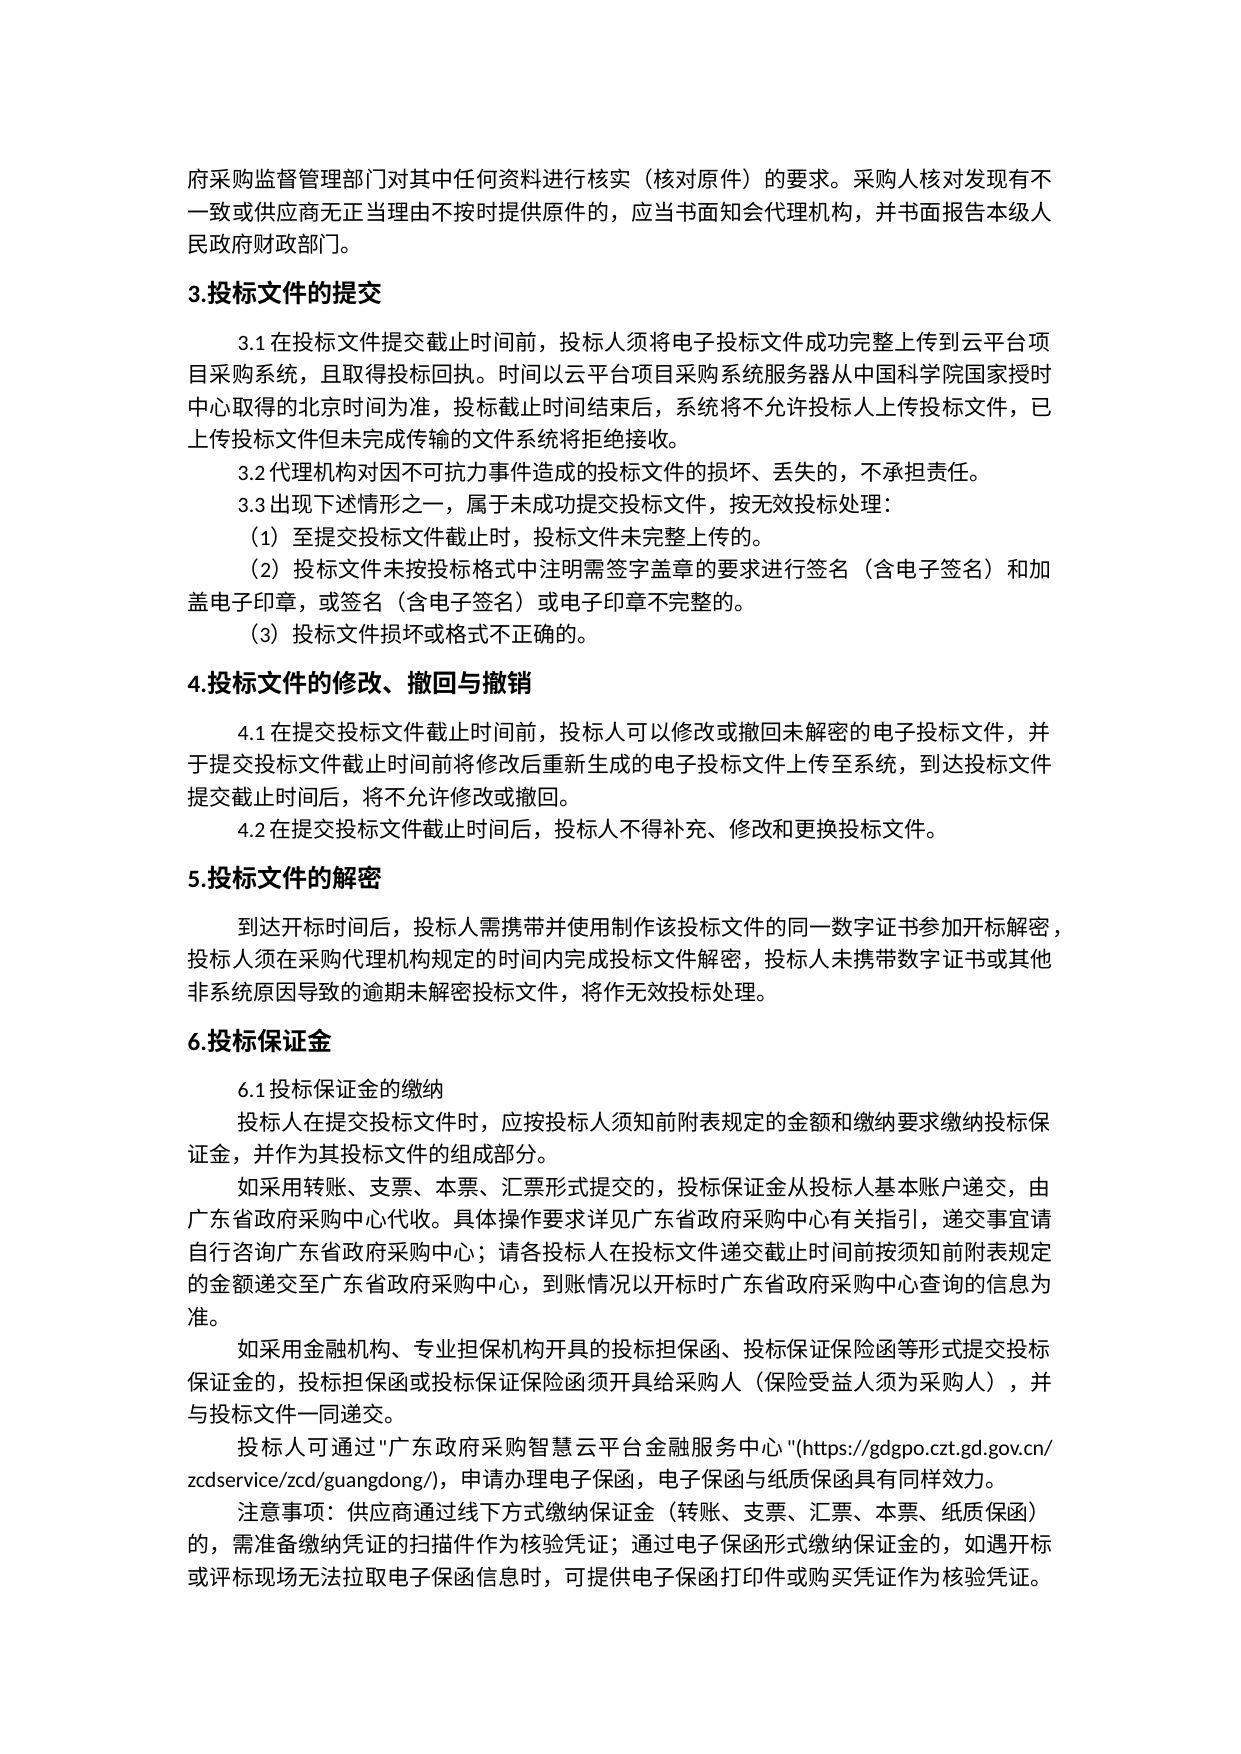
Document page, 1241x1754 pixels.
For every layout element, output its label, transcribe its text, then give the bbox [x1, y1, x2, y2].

text 6.1投标保证金的缴纳 [187, 1072, 1053, 1104]
text （3）投标文件损坏或格式不正确的。 [187, 617, 1053, 649]
text 4.投标文件的修改、撤回与撤销 [187, 649, 1053, 714]
text 4.2在提交投标文件截止时间后，投标人不得补充、修改和更换投标文件。 [187, 812, 1053, 844]
text 如采用金融机构、专业担保机构开具的投标担保函、投标保证保险函等形式提交投标保证金的，投标担保函或投标保证保险函须开具给采购人（保险受益人须为采购人），并与投标文件一同递交。 [187, 1332, 1053, 1429]
text 3.2代理机构对因不可抗力事件造成的投标文件的损坏、丢失的，不承担责任。 [187, 454, 1053, 487]
text （1）至提交投标文件截止时，投标文件未完整上传的。 [187, 519, 1053, 552]
text 3.投标文件的提交 [187, 259, 1053, 324]
text 到达开标时间后，投标人需携带并使用制作该投标文件的同一数字证书参加开标解密，投标人须在采购代理机构规定的时间内完成投标文件解密，投标人未携带数字证书或其他非系统原因导致的逾期未解密投标文件，将作无效投标处理。 [187, 909, 1053, 1007]
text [187, 162, 1053, 259]
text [187, 1494, 1053, 1592]
text （2）投标文件未按投标格式中注明需签字盖章的要求进行签名（含电子签名）和加盖电子印章，或签名（含电子签名）或电子印章不完整的。 [187, 552, 1053, 617]
text 6.投标保证金 [187, 1007, 1053, 1072]
text 如采用转账、支票、本票、汇票形式提交的，投标保证金从投标人基本账户递交，由广东省政府采购中心代收。具体操作要求详见广东省政府采购中心有关指引，递交事宜请自行咨询广东省政府采购中心；请各投标人在投标文件递交截止时间前按须知前附表规定的金额递交至广东省政府采购中心，到账情况以开标时广东省政府采购中心查询的信息为准。 [187, 1169, 1053, 1332]
text 投标人在提交投标文件时，应按投标人须知前附表规定的金额和缴纳要求缴纳投标保证金，并作为其投标文件的组成部分。 [187, 1104, 1053, 1169]
text 投标人可通过"广东政府采购智慧云平台金融服务中心"(https://gdgpo.czt.gd.gov.cn/zcdservice/zcd/guangdong/)，申请办理电子保函，电子保函与纸质保函具有同样效力。 [187, 1429, 1053, 1494]
text 3.1在投标文件提交截止时间前，投标人须将电子投标文件成功完整上传到云平台项目采购系统，且取得投标回执。时间以云平台项目采购系统服务器从中国科学院国家授时中心取得的北京时间为准，投标截止时间结束后，系统将不允许投标人上传投标文件，已上传投标文件但未完成传输的文件系统将拒绝接收。 [187, 324, 1053, 454]
text 4.1在提交投标文件截止时间前，投标人可以修改或撤回未解密的电子投标文件，并于提交投标文件截止时间前将修改后重新生成的电子投标文件上传至系统，到达投标文件提交截止时间后，将不允许修改或撤回。 [187, 714, 1053, 812]
text 5.投标文件的解密 [187, 844, 1053, 909]
text 3.3出现下述情形之一，属于未成功提交投标文件，按无效投标处理： [187, 487, 1053, 519]
